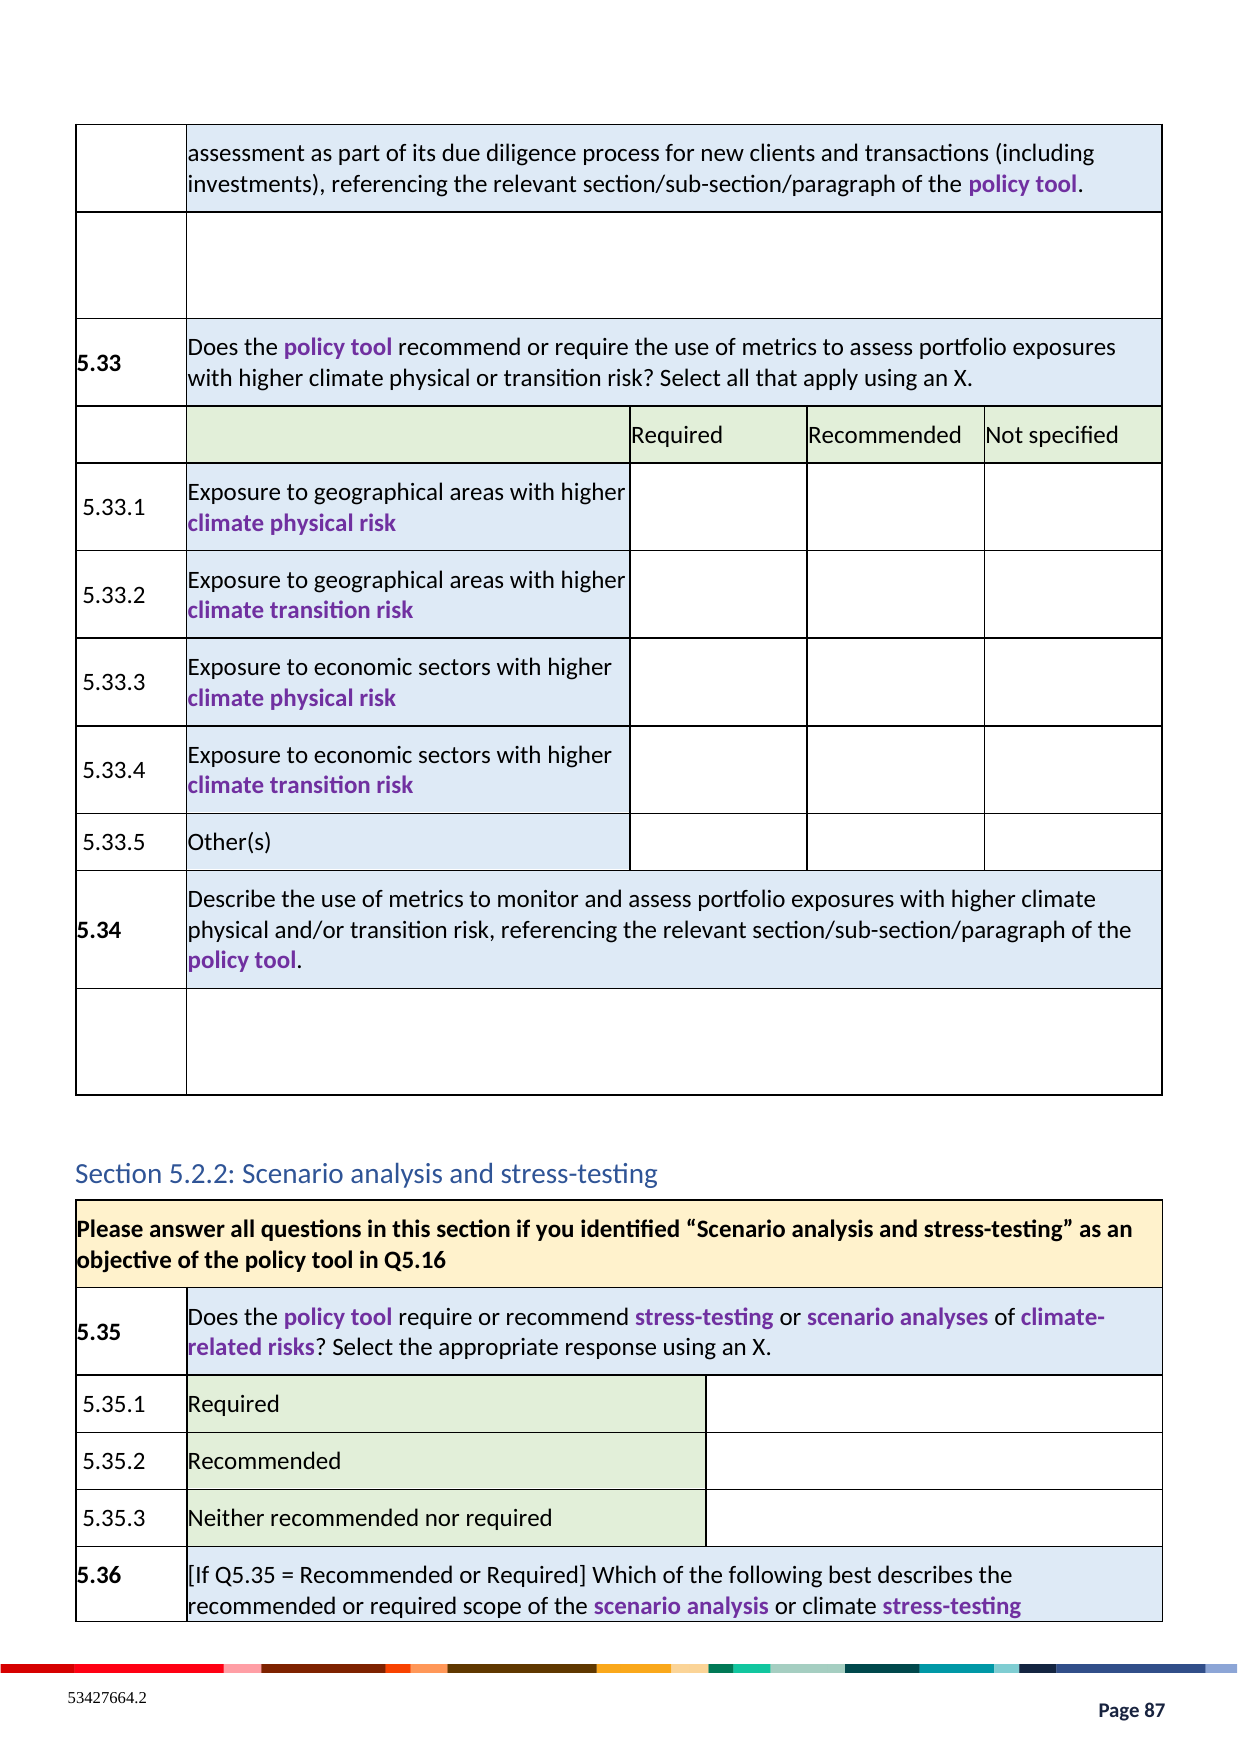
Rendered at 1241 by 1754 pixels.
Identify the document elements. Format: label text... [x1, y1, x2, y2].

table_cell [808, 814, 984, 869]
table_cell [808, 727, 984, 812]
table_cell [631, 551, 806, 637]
picture [0, 1664, 1236, 1673]
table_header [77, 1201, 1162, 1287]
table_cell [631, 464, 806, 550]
subtitle Section 5.2.2: Scenario analysis and stress-testing [75, 1155, 1165, 1191]
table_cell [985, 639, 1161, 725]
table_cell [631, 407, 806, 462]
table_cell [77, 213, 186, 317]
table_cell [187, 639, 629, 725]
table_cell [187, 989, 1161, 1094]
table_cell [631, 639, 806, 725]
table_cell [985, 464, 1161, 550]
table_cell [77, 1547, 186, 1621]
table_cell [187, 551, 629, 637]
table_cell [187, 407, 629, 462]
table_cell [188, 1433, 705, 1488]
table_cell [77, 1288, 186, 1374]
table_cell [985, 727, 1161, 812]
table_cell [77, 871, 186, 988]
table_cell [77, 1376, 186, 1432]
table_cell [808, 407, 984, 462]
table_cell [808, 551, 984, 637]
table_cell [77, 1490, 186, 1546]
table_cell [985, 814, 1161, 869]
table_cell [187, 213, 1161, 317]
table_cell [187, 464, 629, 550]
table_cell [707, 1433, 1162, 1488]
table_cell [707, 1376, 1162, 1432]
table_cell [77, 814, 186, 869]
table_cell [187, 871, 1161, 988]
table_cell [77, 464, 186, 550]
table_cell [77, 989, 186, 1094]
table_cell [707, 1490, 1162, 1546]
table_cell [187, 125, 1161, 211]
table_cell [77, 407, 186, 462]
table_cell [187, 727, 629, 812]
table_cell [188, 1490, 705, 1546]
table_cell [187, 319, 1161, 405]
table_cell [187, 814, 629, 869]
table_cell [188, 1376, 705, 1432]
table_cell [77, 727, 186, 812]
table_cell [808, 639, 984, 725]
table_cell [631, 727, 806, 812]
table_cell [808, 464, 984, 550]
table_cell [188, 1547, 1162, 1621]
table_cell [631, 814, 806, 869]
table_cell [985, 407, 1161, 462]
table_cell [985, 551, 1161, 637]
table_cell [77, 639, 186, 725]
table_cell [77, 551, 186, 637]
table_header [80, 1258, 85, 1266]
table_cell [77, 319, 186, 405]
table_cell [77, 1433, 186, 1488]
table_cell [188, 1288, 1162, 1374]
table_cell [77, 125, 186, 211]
